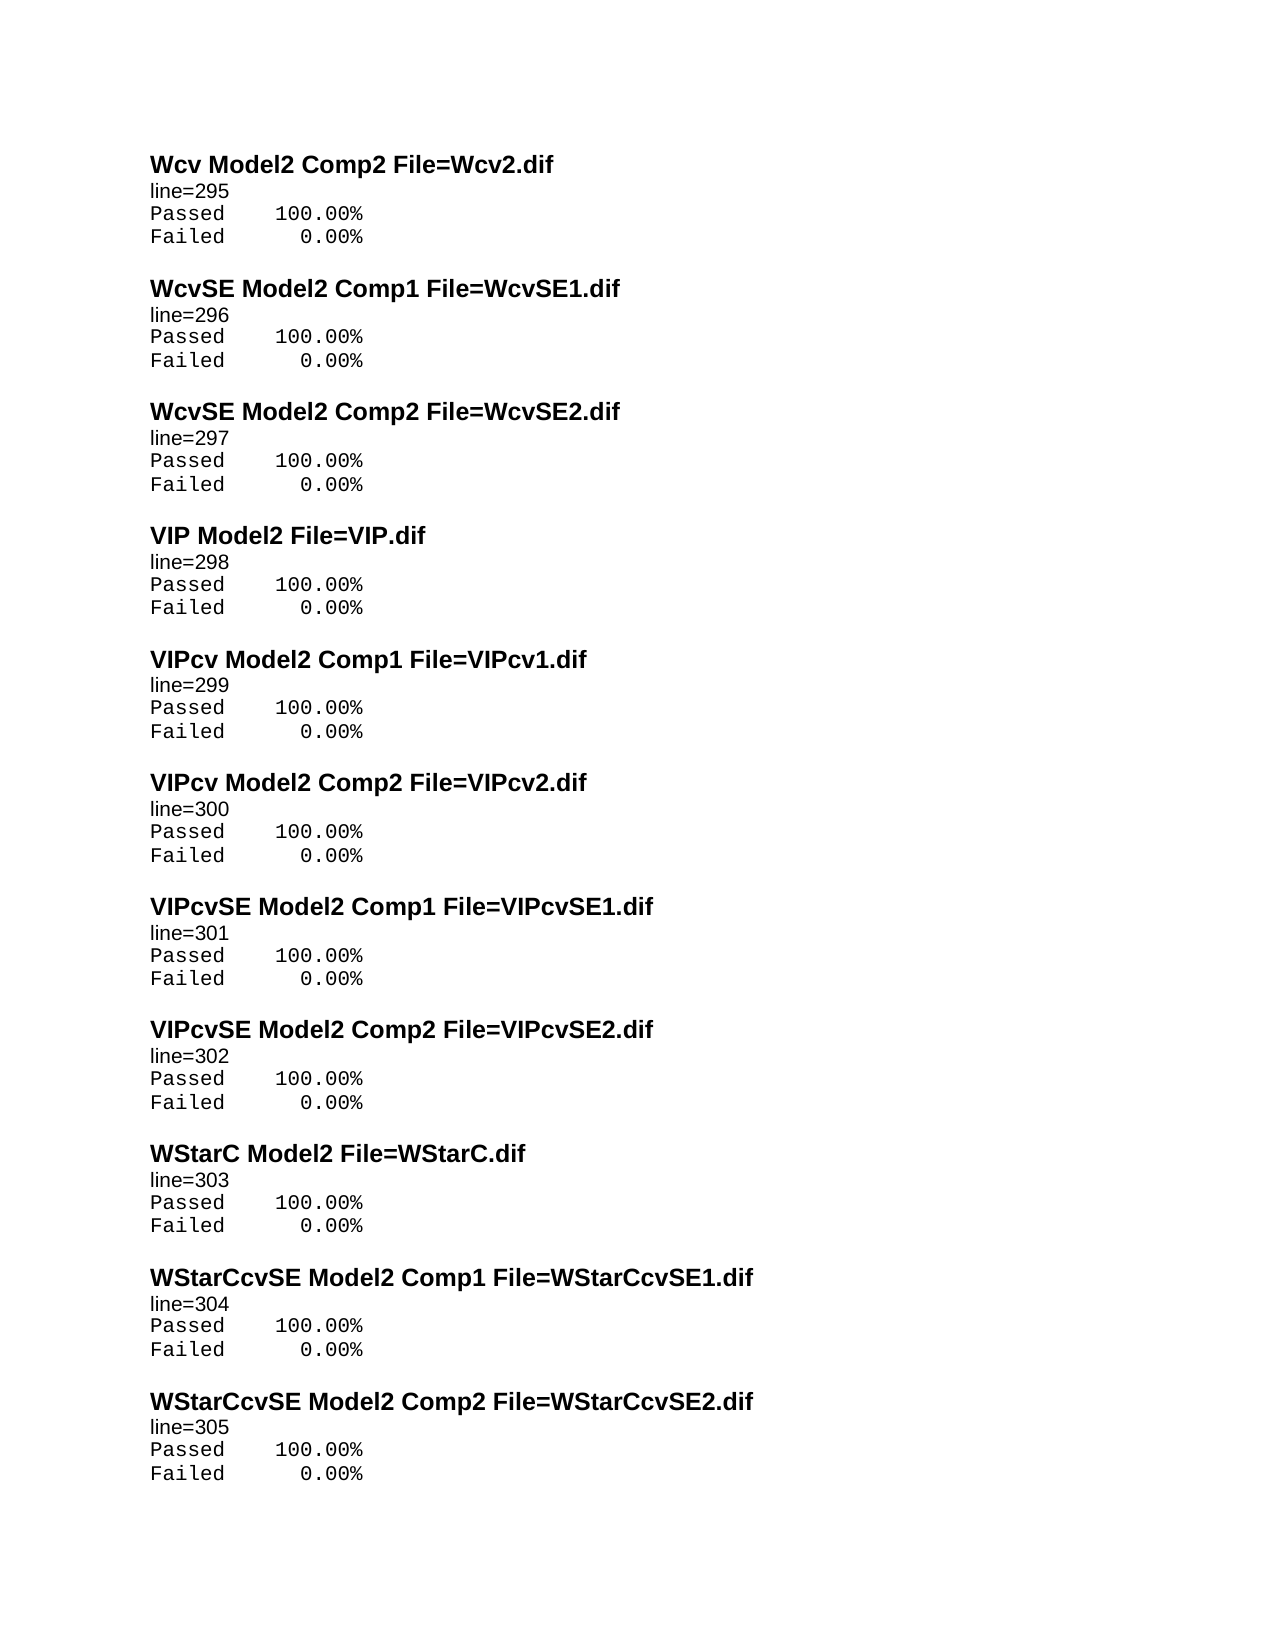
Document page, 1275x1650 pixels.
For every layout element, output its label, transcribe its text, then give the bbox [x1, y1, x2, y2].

text VIPcv Model2 Comp1 File=VIPcv1.dif [150, 644, 1125, 673]
text Failed 0.00% [150, 1339, 1125, 1363]
text WStarCcvSE Model2 Comp1 File=WStarCcvSE1.dif [150, 1263, 1125, 1292]
text line=298 [150, 550, 1125, 574]
text line=296 [150, 302, 1125, 326]
text line=305 [150, 1415, 1125, 1439]
text Passed 100.00% [150, 1439, 1125, 1463]
text VIP Model2 File=VIP.dif [150, 521, 1125, 550]
text Passed 100.00% [150, 1068, 1125, 1092]
text line=303 [150, 1168, 1125, 1192]
text Passed 100.00% [150, 450, 1125, 474]
text line=304 [150, 1292, 1125, 1316]
text line=301 [150, 921, 1125, 944]
text Failed 0.00% [150, 597, 1125, 621]
text Passed 100.00% [150, 203, 1125, 226]
text Passed 100.00% [150, 574, 1125, 597]
text WStarC Model2 File=WStarC.dif [150, 1139, 1125, 1168]
text Failed 0.00% [150, 844, 1125, 868]
text Failed 0.00% [150, 1216, 1125, 1239]
text line=302 [150, 1044, 1125, 1068]
text Passed 100.00% [150, 944, 1125, 968]
text WcvSE Model2 Comp1 File=WcvSE1.dif [150, 274, 1125, 302]
text Passed 100.00% [150, 1192, 1125, 1216]
text WcvSE Model2 Comp2 File=WcvSE2.dif [150, 397, 1125, 426]
text Failed 0.00% [150, 721, 1125, 744]
text line=295 [150, 179, 1125, 203]
text Passed 100.00% [150, 697, 1125, 721]
text WStarCcvSE Model2 Comp2 File=WStarCcvSE2.dif [150, 1386, 1125, 1415]
text Passed 100.00% [150, 1316, 1125, 1339]
text line=297 [150, 426, 1125, 450]
text VIPcv Model2 Comp2 File=VIPcv2.dif [150, 768, 1125, 797]
text Failed 0.00% [150, 474, 1125, 497]
text line=300 [150, 797, 1125, 821]
text Failed 0.00% [150, 1463, 1125, 1486]
text Failed 0.00% [150, 968, 1125, 992]
text VIPcvSE Model2 Comp2 File=VIPcvSE2.dif [150, 1016, 1125, 1044]
text Wcv Model2 Comp2 File=Wcv2.dif [150, 150, 1125, 179]
text Passed 100.00% [150, 821, 1125, 844]
text Failed 0.00% [150, 226, 1125, 250]
text line=299 [150, 673, 1125, 697]
text Failed 0.00% [150, 350, 1125, 374]
text VIPcvSE Model2 Comp1 File=VIPcvSE1.dif [150, 892, 1125, 921]
text Passed 100.00% [150, 326, 1125, 350]
text Failed 0.00% [150, 1092, 1125, 1116]
